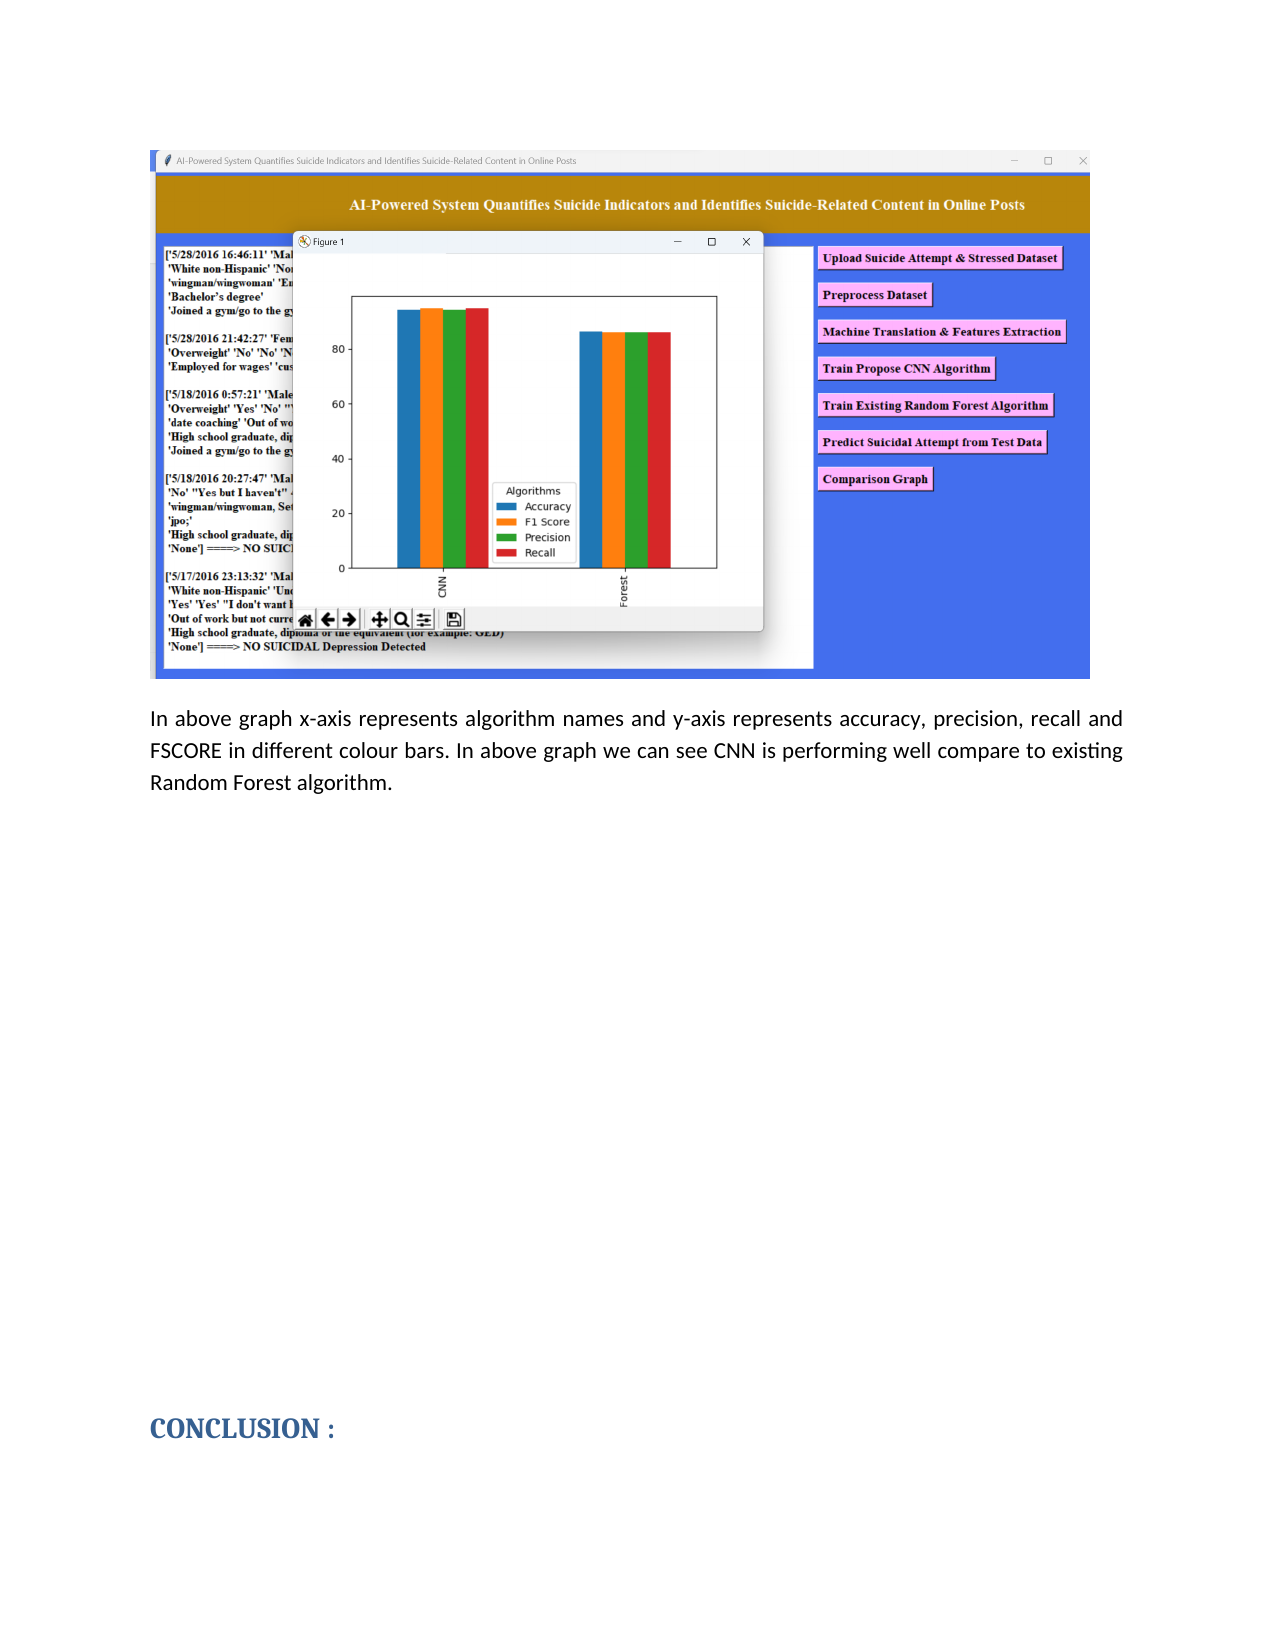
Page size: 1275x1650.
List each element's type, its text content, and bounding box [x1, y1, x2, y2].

picture [150, 150, 1090, 679]
text In above graph x-axis represents algorithm names and y-axis represents accuracy, precision, recall and FSCORE in different colour bars. In above graph we can see CNN is performing well compare to existing Random Forest algorithm. [150, 704, 1125, 796]
subtitle CONCLUSION : [150, 1412, 1125, 1445]
